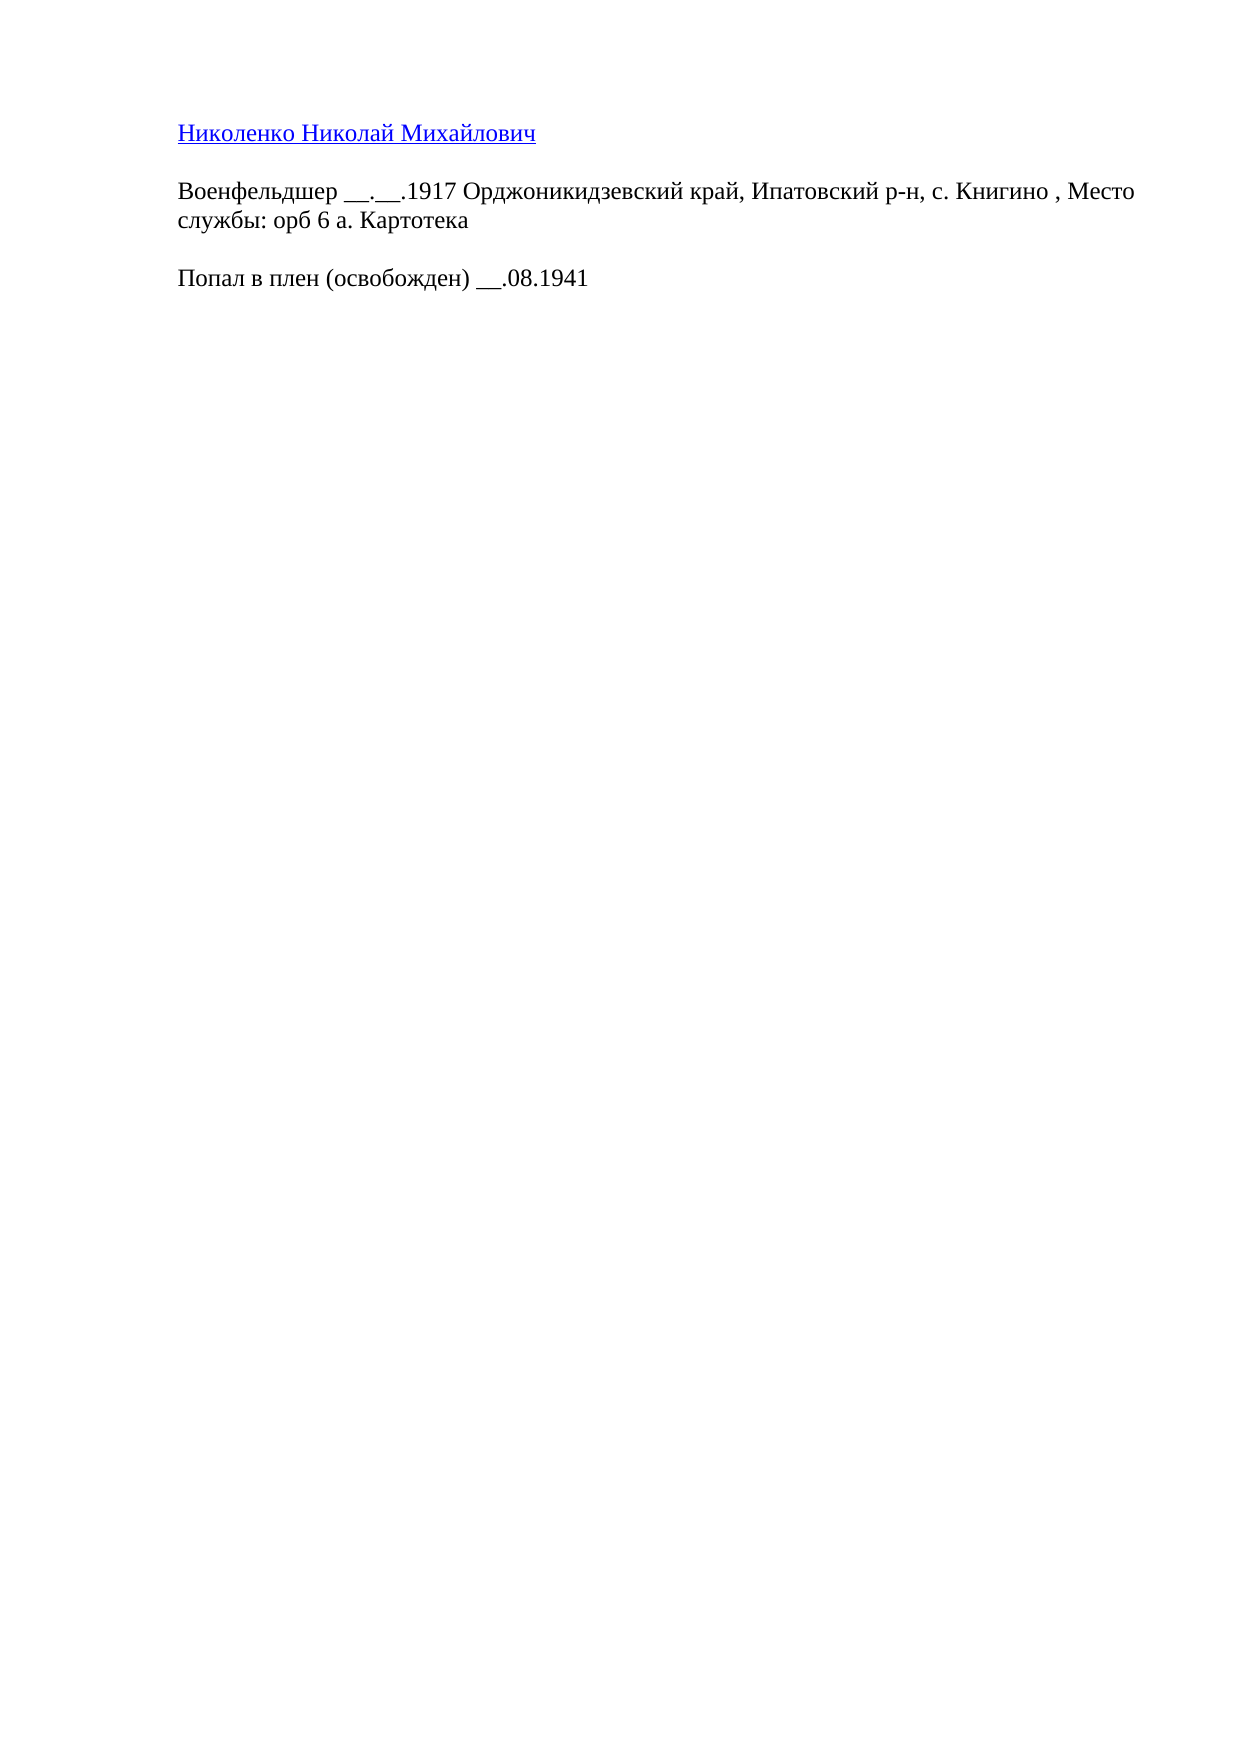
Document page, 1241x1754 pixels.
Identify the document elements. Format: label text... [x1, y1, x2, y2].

text Попал в плен (освобожден) __.08.1941 [177, 263, 1152, 291]
text Николенко Николай Михайлович [177, 118, 1152, 147]
text Военфельдшер __.__.1917 Орджоникидзевский край, Ипатовский р-н, с. Книгино , Место службы: орб 6 а. Картотека [177, 176, 1152, 233]
